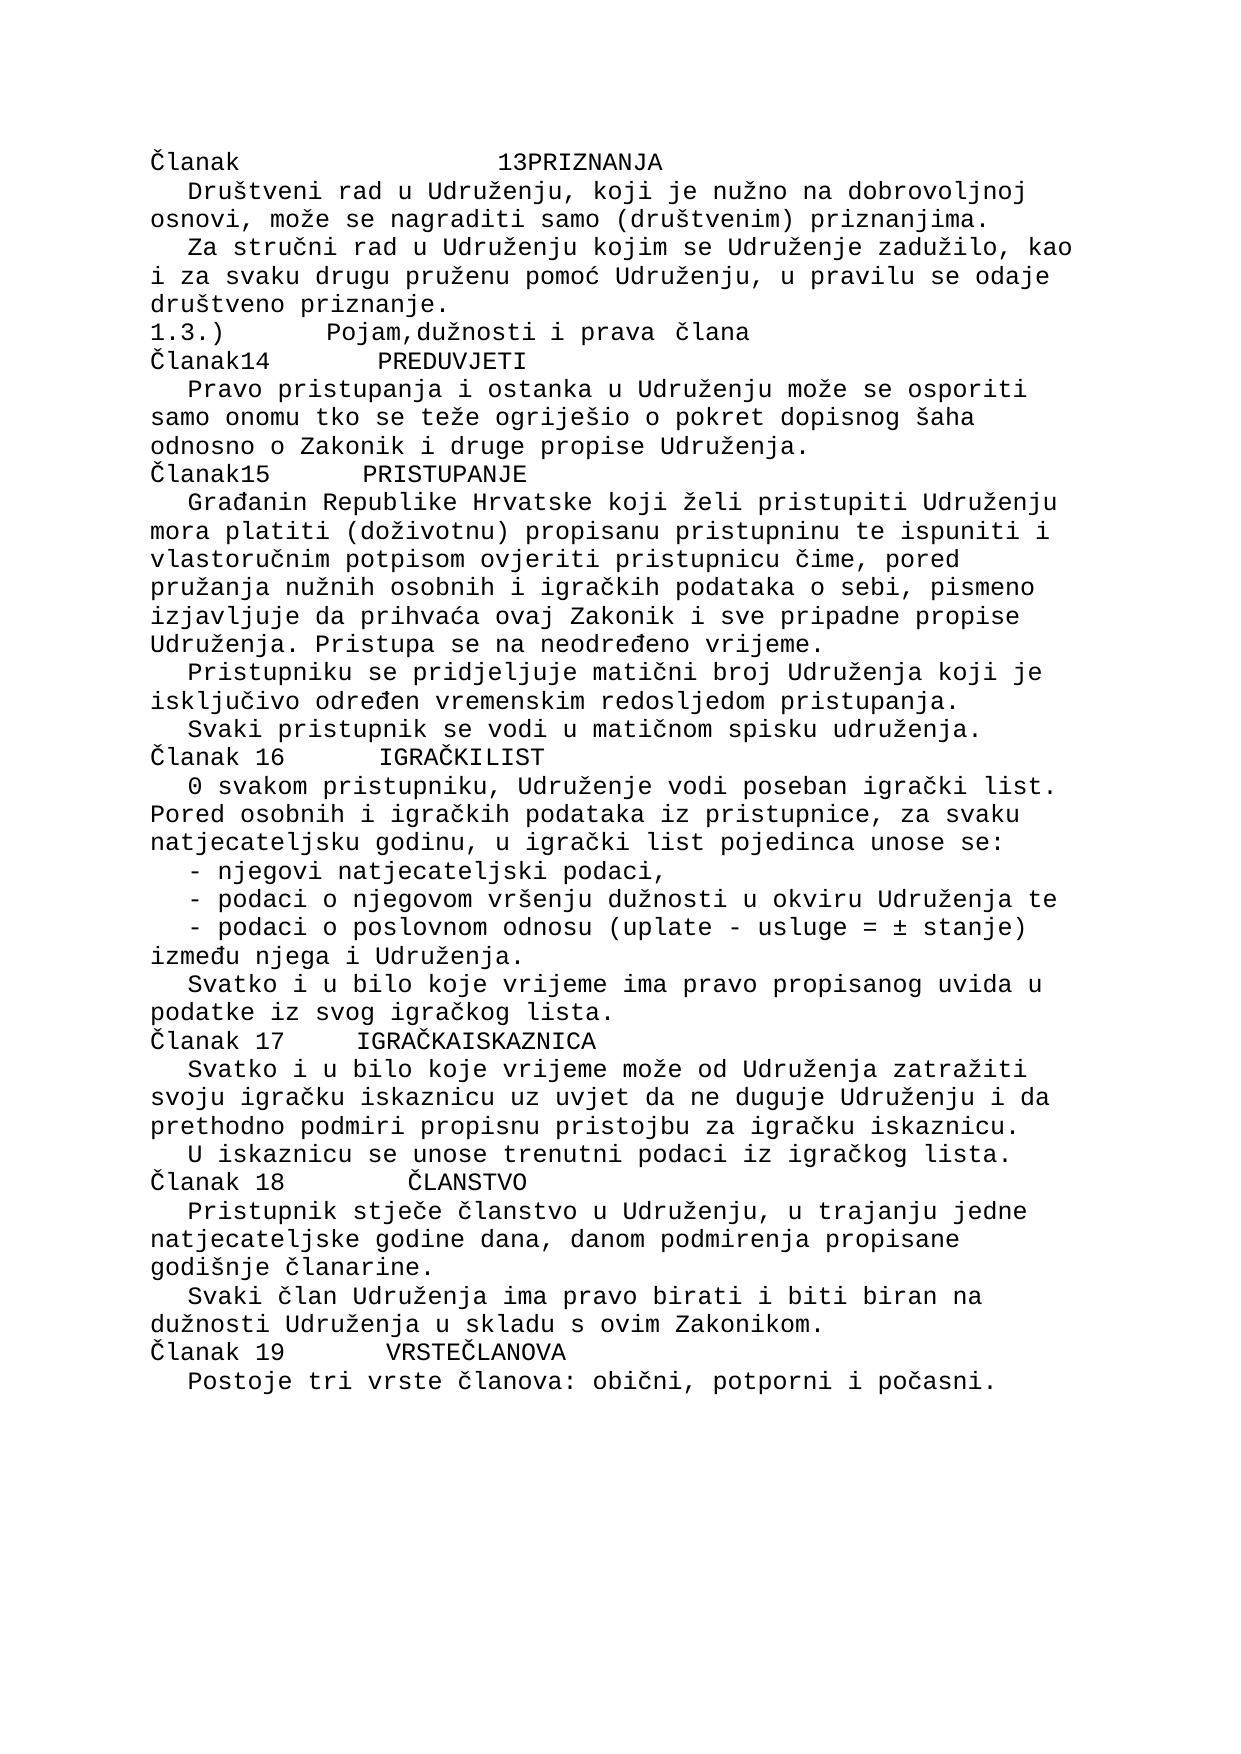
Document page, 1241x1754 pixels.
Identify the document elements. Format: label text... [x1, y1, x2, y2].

text Članak 16 IGRAČKI LIST [150, 745, 1090, 773]
text Svatko i u bilo koje vrijeme može od Udruženja zatražiti svoju igračku iskaznicu uz uvjet da ne duguje Udruženju i da prethodno podmiri propisnu pristojbu za igračku iskaznicu. [150, 1057, 1090, 1142]
text Građanin Republike Hrvatske koji želi pristupiti Udruženju mora platiti (doživotnu) propisanu pristupninu te ispuniti i vlastoručnim potpisom ovjeriti pristupnicu čime, pored pružanja nužnih osobnih i igračkih podataka o sebi, pismeno izjavljuje da prihvaća ovaj Zakonik i sve pripadne propise Udruženja. Pristupa se na neodređeno vrijeme. [150, 490, 1090, 660]
text Za stručni rad u Udruženju kojim se Udruženje zadužilo, kao i za svaku drugu pruženu pomoć Udruženju, u pravilu se odaje društveno priznanje. [150, 235, 1090, 320]
text Članak 17 IGRAČKA ISKAZNICA [150, 1028, 1090, 1057]
text Svaki član Udruženja ima pravo birati i biti biran na dužnosti Udruženja u skladu s ovim Zakonikom. [150, 1283, 1090, 1340]
text Postoje tri vrste članova: obični, potporni i počasni. [150, 1368, 1090, 1397]
text Pristupniku se pridjeljuje matični broj Udruženja koji je isključivo određen vremenskim redosljedom pristupanja. [150, 660, 1090, 717]
text Svatko i u bilo koje vrijeme ima pravo propisanog uvida u podatke iz svog igračkog lista. [150, 972, 1090, 1028]
text - podaci o poslovnom odnosu (uplate - usluge = ± stanje) između njega i Udruženja. [150, 915, 1090, 972]
text 0 svakom pristupniku, Udruženje vodi poseban igrački list. Pored osobnih i igračkih podataka iz pristupnice, za svaku natjecateljsku godinu, u igrački list pojedinca unose se: [150, 773, 1090, 858]
text 1.3.) Pojam, dužnosti i prava člana [150, 320, 1090, 348]
text - podaci o njegovom vršenju dužnosti u okviru Udruženja te [150, 887, 1090, 915]
text Pravo pristupanja i ostanka u Udruženju može se osporiti samo onomu tko se teže ogriješio o pokret dopisnog šaha odnosno o Zakonik i druge propise Udruženja. [150, 377, 1090, 462]
text Članak 15 PRISTUPANJE [150, 462, 1090, 490]
text Pristupnik stječe članstvo u Udruženju, u trajanju jedne natjecateljske godine dana, danom podmirenja propisane godišnje članarine. [150, 1198, 1090, 1283]
text Članak 13 PRIZNANJA [150, 150, 1090, 178]
text Članak 14 PREDUVJETI [150, 348, 1090, 377]
text Društveni rad u Udruženju, koji je nužno na dobrovoljnoj osnovi, može se nagraditi samo (društvenim) priznanjima. [150, 178, 1090, 235]
text Članak 18 ČLANSTVO [150, 1170, 1090, 1198]
text Članak 19 VRSTE ČLANOVA [150, 1340, 1090, 1368]
text Svaki pristupnik se vodi u matičnom spisku udruženja. [150, 717, 1090, 745]
text - njegovi natjecateljski podaci, [150, 858, 1090, 887]
text U iskaznicu se unose trenutni podaci iz igračkog lista. [150, 1142, 1090, 1170]
